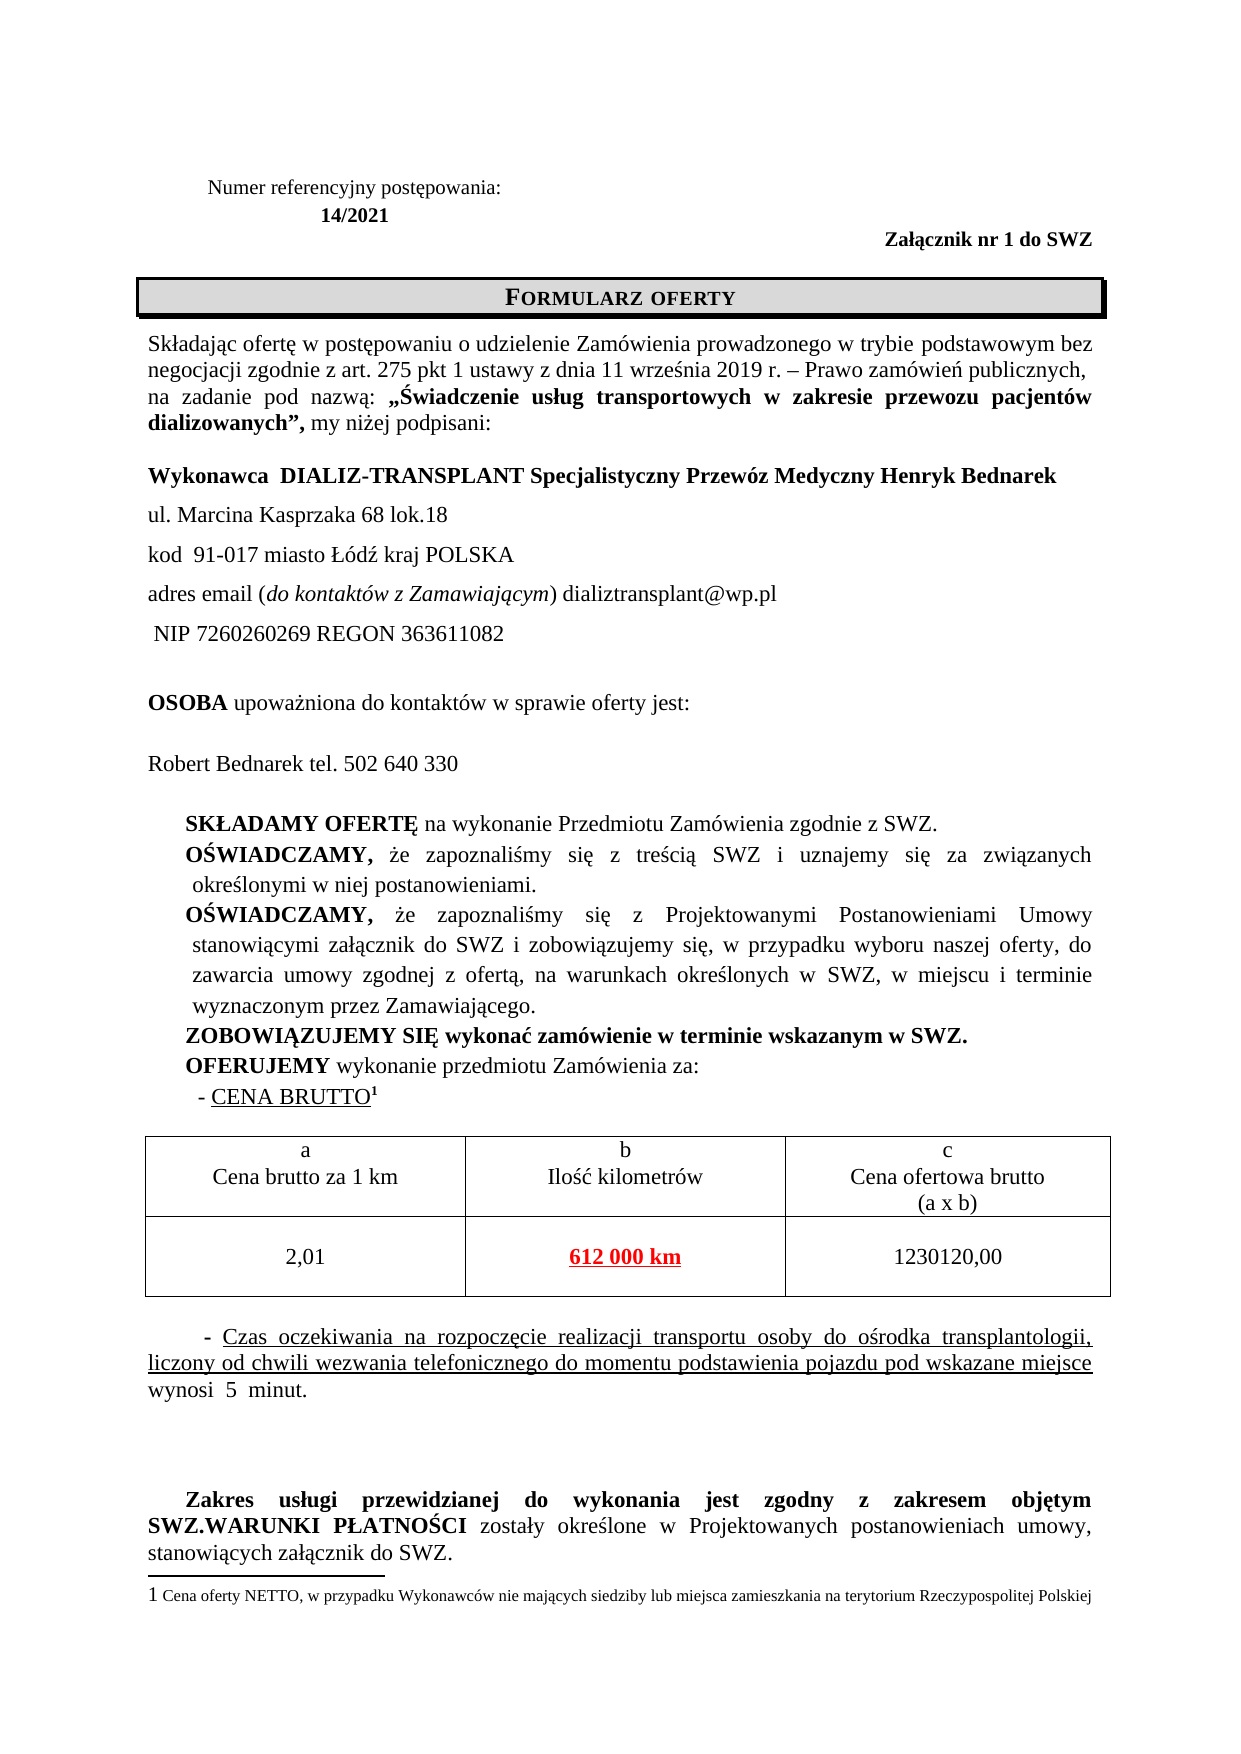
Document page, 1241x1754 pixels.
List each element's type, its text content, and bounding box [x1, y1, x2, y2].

table_cell 612 000 km [466, 1217, 785, 1296]
list Zakres usługi przewidzianej do wykonania jest zgodny z zakresem objętym SWZ.WARUNKI PŁATNOŚCI zostały określone w Projektowanych postanowieniach umowy, stanowiących załącznik do SWZ. [148, 1486, 1093, 1565]
list Oświadczamy, że zapoznaliśmy się z treścią SWZ i uznajemy się za związanych określonymi w niej postanowieniami. [148, 841, 1093, 897]
text na zadanie pod nazwą: „Świadczenie usług transportowych w zakresie przewozu pacjentów dializowanych”, my niżej podpisani: [148, 383, 1093, 436]
text OSOBA upoważniona do kontaktów w sprawie oferty jest: [148, 689, 1093, 716]
subtitle Formularz oferty [139, 280, 1101, 313]
table_header c Cena ofertowa brutto (a x b) [786, 1137, 1110, 1216]
list SKŁADAMY OFERTĘ na wykonanie Przedmiotu Zamówienia zgodnie z SWZ. [148, 810, 1093, 837]
text Składając ofertę w postępowaniu o udzielenie Zamówienia prowadzonego w trybie podstawowym bez negocjacji zgodnie z art. 275 pkt 1 ustawy z dnia 11 września 2019 r. – Prawo zamówień publicznych, [148, 330, 1093, 383]
list OŚWIADCZAMY, że zapoznaliśmy się z Projektowanymi Postanowieniami Umowy stanowiącymi załącznik do SWZ i zobowiązujemy się, w przypadku wyboru naszej oferty, do zawarcia umowy zgodnej z ofertą, na warunkach określonych w SWZ, w miejscu i terminie wyznaczonym przez Zamawiającego. [148, 901, 1093, 1018]
list ZOBOWIĄZUJEMY SIĘ wykonać zamówienie w terminie wskazanym w SWZ. [148, 1022, 1093, 1048]
list OFERUJEMY wykonanie przedmiotu Zamówienia za: [148, 1052, 1093, 1079]
text kod 91-017 miasto Łódź kraj POLSKA [148, 541, 1093, 567]
text ul. Marcina Kasprzaka 68 lok.18 [148, 501, 1093, 528]
table_header b Ilość kilometrów [466, 1137, 785, 1216]
text Robert Bednarek tel. 502 640 330 [148, 750, 1093, 776]
text Wykonawca DIALIZ-TRANSPLANT Specjalistyczny Przewóz Medyczny Henryk Bednarek [148, 462, 1093, 488]
list - CENA BRUTTO [192, 1083, 1093, 1109]
text Załącznik nr 1 do SWZ [148, 227, 1093, 251]
text adres email (do kontaktów z Zamawiającym) dializtransplant@wp.pl [148, 580, 1093, 607]
text - Czas oczekiwania na rozpoczęcie realizacji transportu osoby do ośrodka transplantologii, liczony od chwili wezwania telefonicznego do momentu podstawienia pojazdu pod wskazane miejsce wynosi 5 minut. [148, 1374, 1093, 1402]
table_header a Cena brutto za 1 km [146, 1137, 465, 1216]
table_cell 2,01 [146, 1217, 465, 1296]
text - Czas oczekiwania na rozpoczęcie realizacji transportu osoby do ośrodka transplantologii, liczony od chwili wezwania telefonicznego do momentu podstawienia pojazdu pod wskazane miejsce wynosi 5 minut. [148, 1323, 1093, 1372]
text NIP 7260260269 REGON 363611082 [148, 620, 1093, 646]
text 14/2021 [148, 203, 561, 227]
table_cell 1230120,00 [786, 1217, 1110, 1296]
text Numer referencyjny postępowania: [148, 175, 561, 199]
